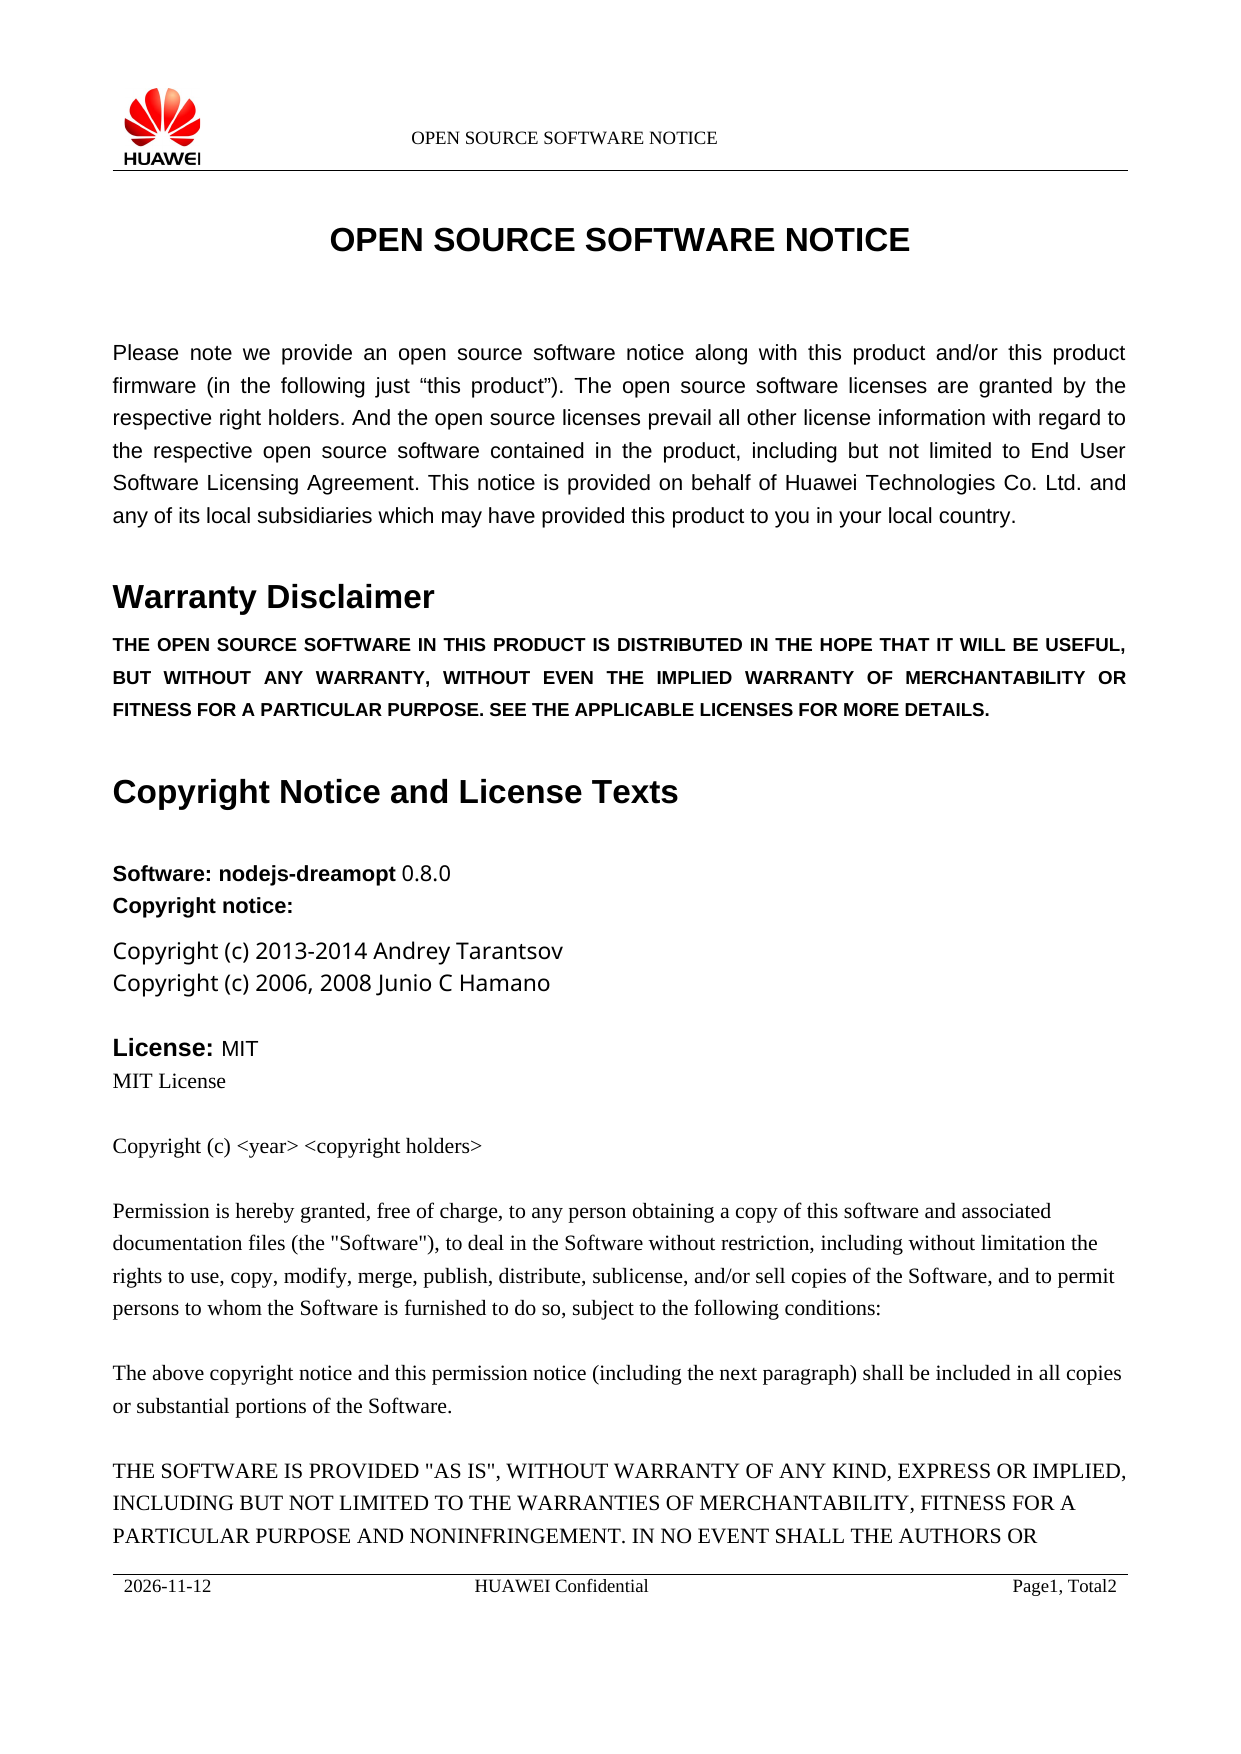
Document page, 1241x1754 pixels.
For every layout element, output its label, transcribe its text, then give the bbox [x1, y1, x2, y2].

text Copyright notice: [112, 889, 1128, 921]
text License: MIT [112, 1031, 1128, 1064]
text Please note we provide an open source software notice along with this product and/or this product firmware (in the following just “this product”). The open source software licenses are granted by the respective right holders. And the open source licenses prevail all other license information with regard to the respective open source software contained in the product, including but not limited to End User Software Licensing Agreement. This notice is provided on behalf of Huawei Technologies Co. Ltd. and any of its local subsidiaries which may have provided this product to you in your local country. [112, 336, 1128, 531]
text Copyright (c) 2013-2014 Andrey Tarantsov Copyright (c) 2006, 2008 Junio C Hamano [112, 934, 1128, 1031]
text Copyright Notice and License Texts [112, 759, 1128, 824]
text OPEN SOURCE SOFTWARE NOTICE [112, 206, 1128, 271]
title Software: nodejs-dreamopt 0.8.0 [112, 856, 1128, 889]
picture [124, 88, 201, 165]
text Warranty Disclaimer [112, 564, 1128, 629]
text The open source software in this product is distributed in the hope that it will be useful, but WITHOUT ANY WARRANTY, without even the implied warranty of MERCHANTABILITY or FITNESS FOR A PARTICULAR PURPOSE. See the applicable licenses for more details. [112, 629, 1128, 726]
